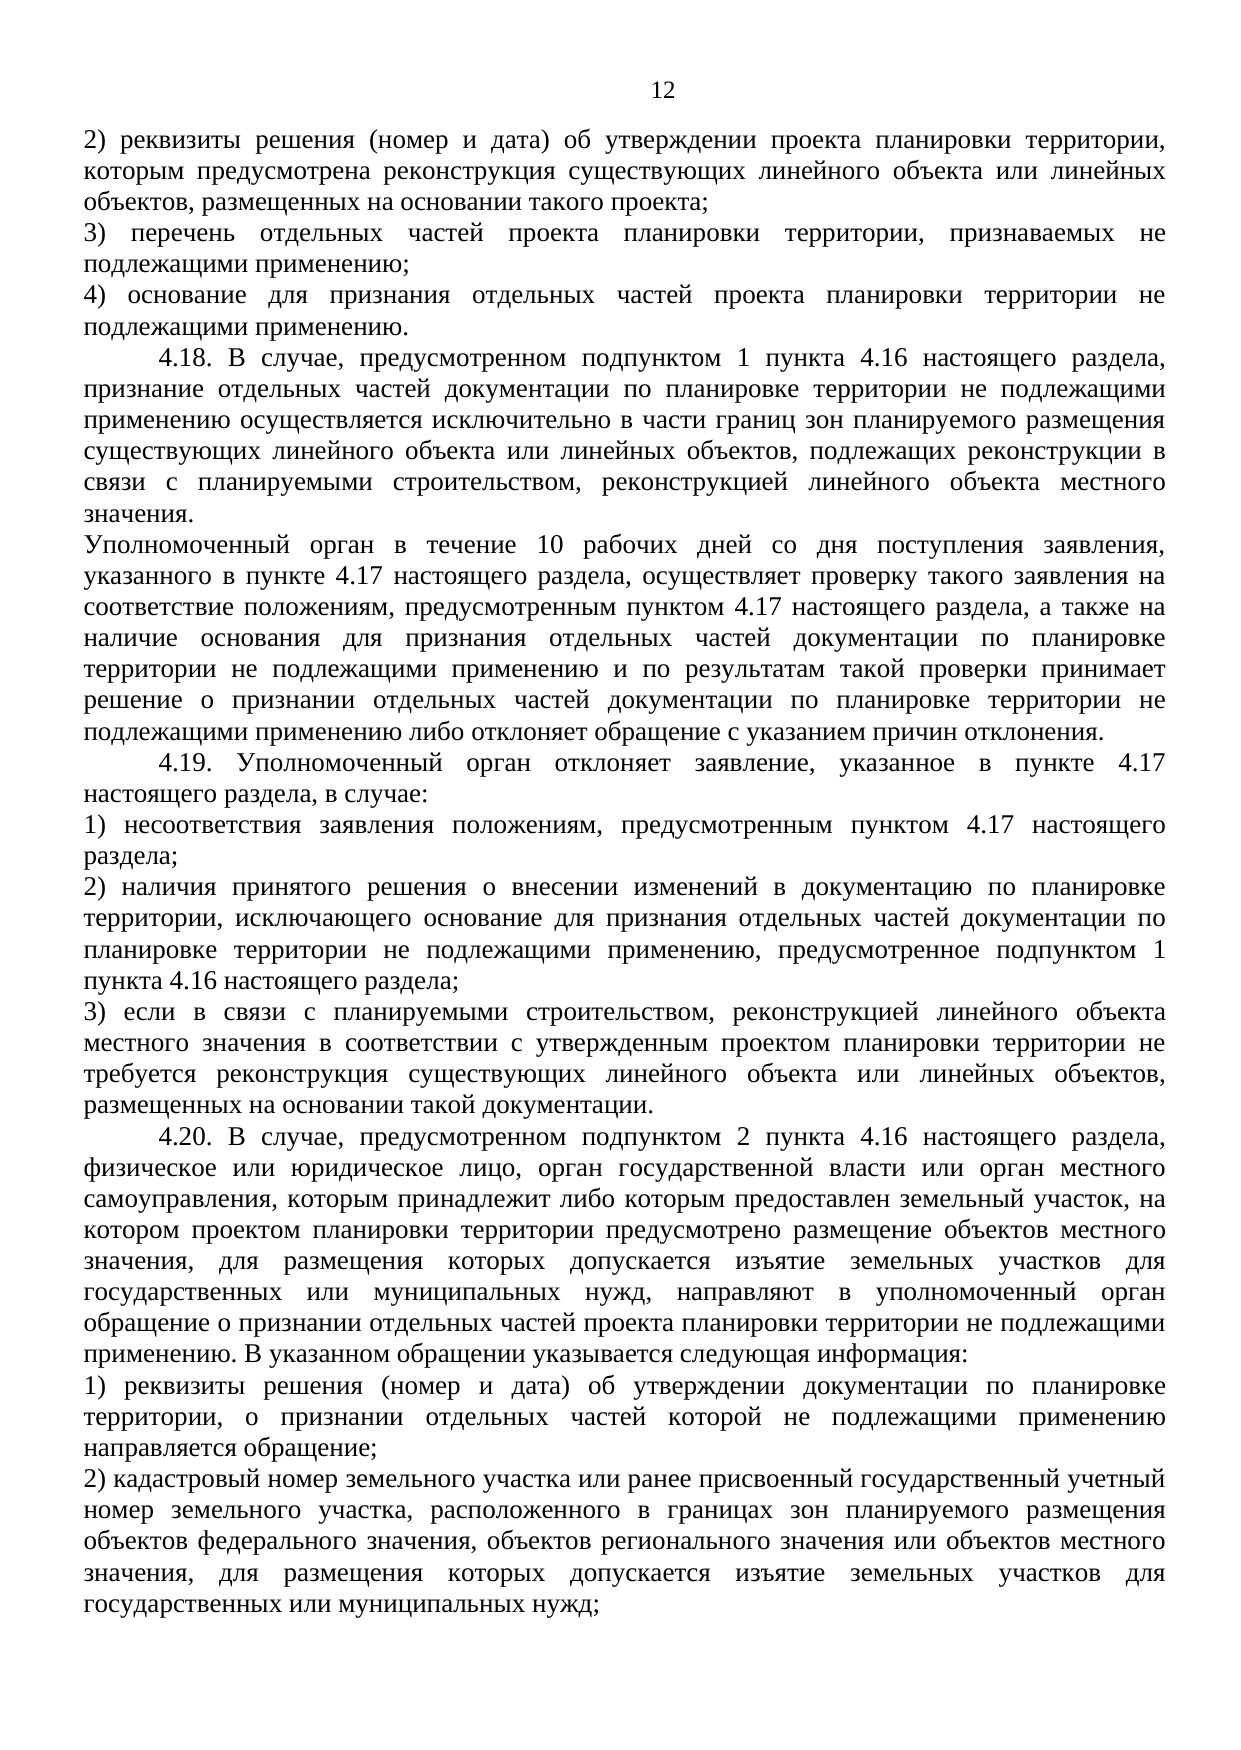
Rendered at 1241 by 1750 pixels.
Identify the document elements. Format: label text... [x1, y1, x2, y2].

text 1) несоответствия заявления положениям, предусмотренным пунктом 4.17 настоящего раздела; [83, 808, 1167, 870]
text 4.20. В случае, предусмотренном подпунктом 2 пункта 4.16 настоящего раздела, физическое или юридическое лицо, орган государственной власти или орган местного самоуправления, которым принадлежит либо которым предоставлен земельный участок, на котором проектом планировки территории предусмотрено размещение объектов местного значения, для размещения которых допускается изъятие земельных участков для государственных или муниципальных нужд, направляют в уполномоченный орган обращение о признании отдельных частей проекта планировки территории не подлежащими применению. В указанном обращении указывается следующая информация: [83, 1119, 1167, 1369]
text Уполномоченный орган в течение 10 рабочих дней со дня поступления заявления, указанного в пункте 4.17 настоящего раздела, осуществляет проверку такого заявления на соответствие положениям, предусмотренным пунктом 4.17 настоящего раздела, а также на наличие основания для признания отдельных частей документации по планировке территории не подлежащими применению и по результатам такой проверки принимает решение о признании отдельных частей документации по планировке территории не подлежащими применению либо отклоняет обращение с указанием причин отклонения. [83, 528, 1167, 746]
text 1) реквизиты решения (номер и дата) об утверждении документации по планировке территории, о признании отдельных частей которой не подлежащими применению направляется обращение; [83, 1369, 1167, 1462]
text 2) кадастровый номер земельного участка или ранее присвоенный государственный учетный номер земельного участка, расположенного в границах зон планируемого размещения объектов федерального значения, объектов регионального значения или объектов местного значения, для размещения которых допускается изъятие земельных участков для государственных или муниципальных нужд; [83, 1462, 1167, 1618]
text 3) перечень отдельных частей проекта планировки территории, признаваемых не подлежащими применению; [83, 216, 1167, 279]
text 4.18. В случае, предусмотренном подпунктом 1 пункта 4.16 настоящего раздела, признание отдельных частей документации по планировке территории не подлежащими применению осуществляется исключительно в части границ зон планируемого размещения существующих линейного объекта или линейных объектов, подлежащих реконструкции в связи с планируемыми строительством, реконструкцией линейного объекта местного значения. [83, 341, 1167, 528]
text 2) реквизиты решения (номер и дата) об утверждении проекта планировки территории, которым предусмотрена реконструкция существующих линейного объекта или линейных объектов, размещенных на основании такого проекта; [83, 123, 1167, 216]
text 2) наличия принятого решения о внесении изменений в документацию по планировке территории, исключающего основание для признания отдельных частей документации по планировке территории не подлежащими применению, предусмотренное подпунктом 1 пункта 4.16 настоящего раздела; [83, 870, 1167, 995]
text 4) основание для признания отдельных частей проекта планировки территории не подлежащими применению. [83, 279, 1167, 341]
text 4.19. Уполномоченный орган отклоняет заявление, указанное в пункте 4.17 настоящего раздела, в случае: [83, 746, 1167, 808]
text 3) если в связи с планируемыми строительством, реконструкцией линейного объекта местного значения в соответствии с утвержденным проектом планировки территории не требуется реконструкция существующих линейного объекта или линейных объектов, размещенных на основании такой документации. [83, 995, 1167, 1119]
